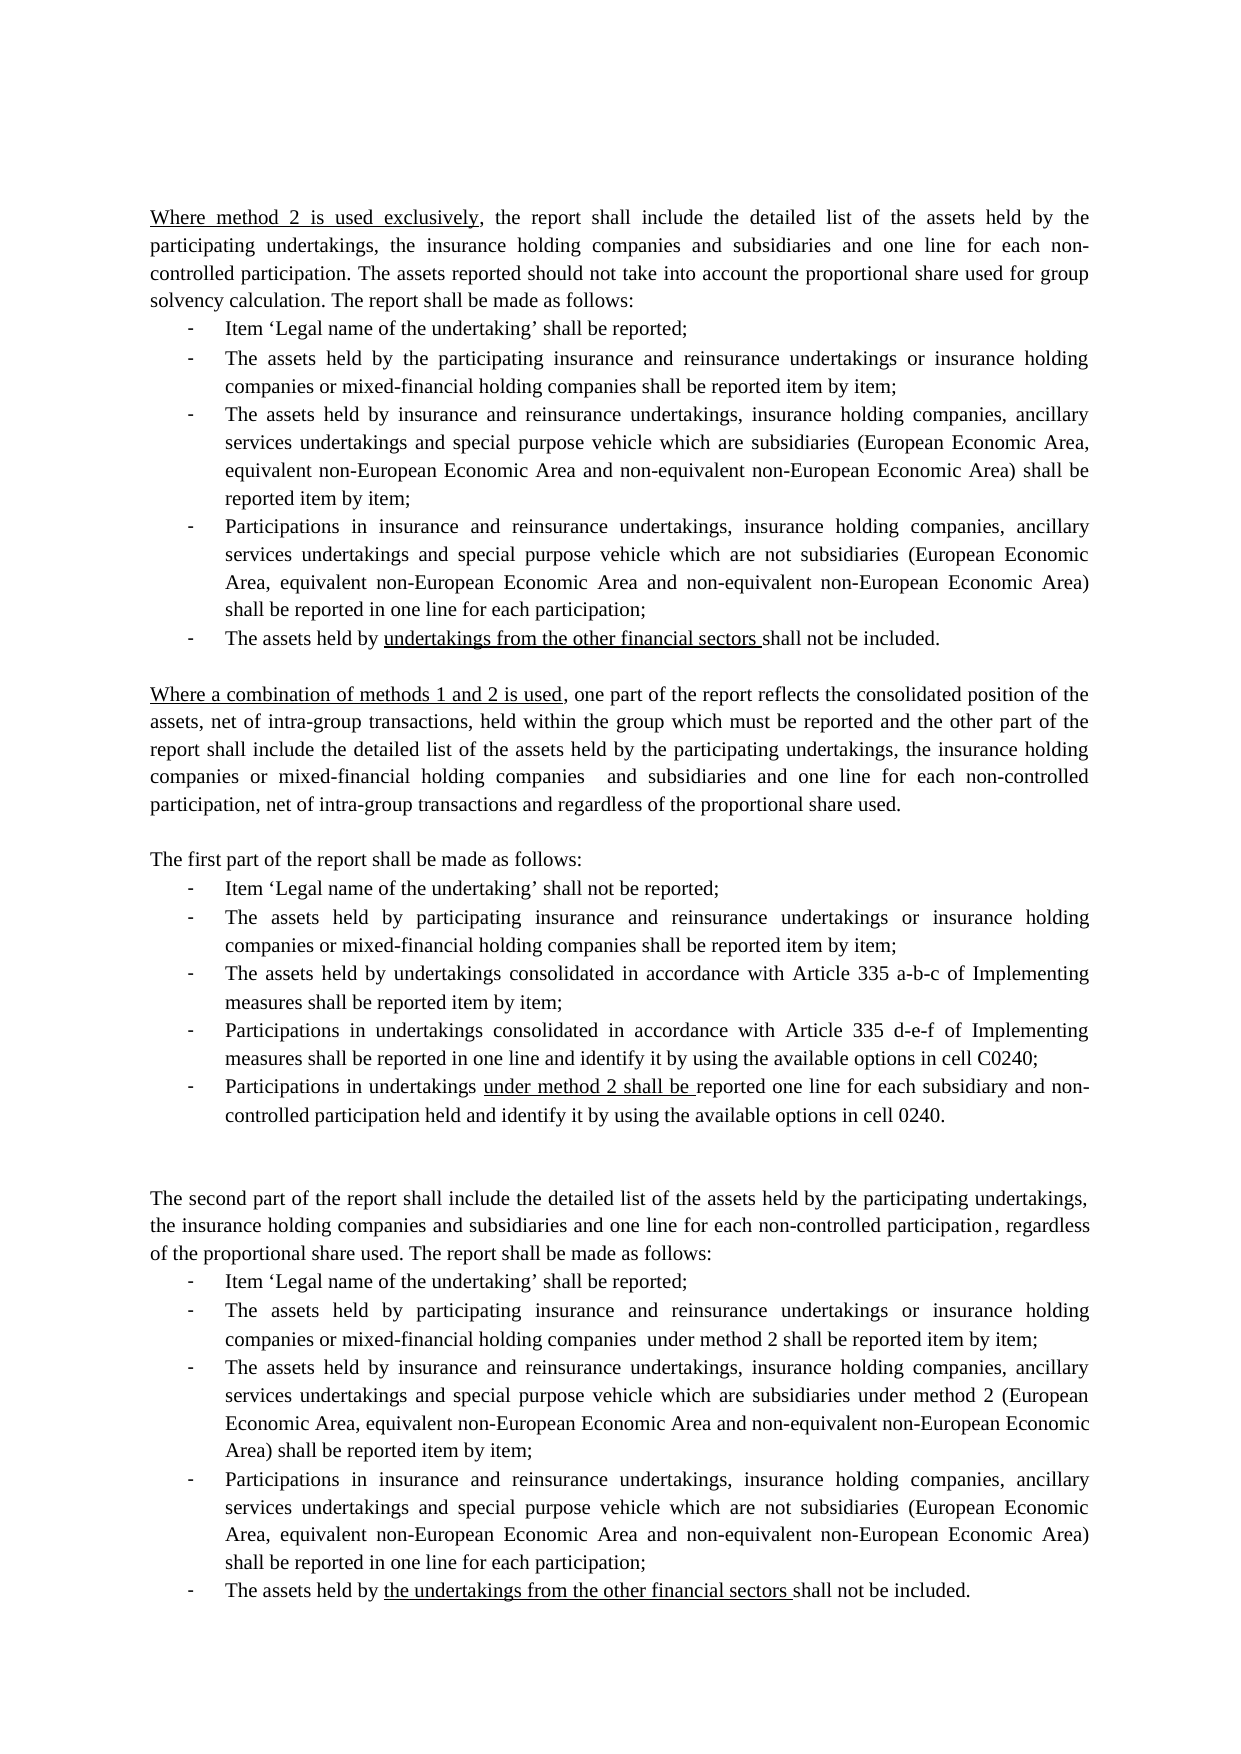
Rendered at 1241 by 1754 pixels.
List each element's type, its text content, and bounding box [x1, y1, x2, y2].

list Participations in insurance and reinsurance undertakings, insurance holding companies, ancillary services undertakings and special purpose vehicle which are not subsidiaries (European Economic Area, equivalent non-European Economic Area and non-equivalent non-European Economic Area) shall be reported in one line for each participation; [187, 513, 1090, 621]
list Item ‘Legal name of the undertaking’ shall be reported; [187, 1268, 1090, 1294]
list Item ‘Legal name of the undertaking’ shall not be reported; [187, 875, 1090, 900]
list The assets held by undertakings from the other financial sectors shall not be included. [187, 625, 1090, 650]
text Where method 2 is used exclusively, the report shall include the detailed list of the assets held by the participating undertakings, the insurance holding companies and subsidiaries and one line for each non-controlled participation. The assets reported should not take into account the proportional share used for group solvency calculation. The report shall be made as follows: [150, 205, 1090, 312]
list Item ‘Legal name of the undertaking’ shall be reported; [187, 316, 1090, 341]
list Participations in undertakings consolidated in accordance with Article 335 d-e-f of Implementing measures shall be reported in one line and identify it by using the available options in cell C0240; [187, 1017, 1090, 1070]
text Where a combination of methods 1 and 2 is used, one part of the report reflects the consolidated position of the assets, net of intra-group transactions, held within the group which must be reported and the other part of the report shall include the detailed list of the assets held by the participating undertakings, the insurance holding companies or mixed-financial holding companies and subsidiaries and one line for each non-controlled participation, net of intra-group transactions and regardless of the proportional share used. [150, 682, 1090, 816]
list The assets held by insurance and reinsurance undertakings, insurance holding companies, ancillary services undertakings and special purpose vehicle which are subsidiaries under method 2 (European Economic Area, equivalent non-European Economic Area and non-equivalent non-European Economic Area) shall be reported item by item; [187, 1354, 1090, 1462]
list The assets held by undertakings consolidated in accordance with Article 335 a-b-c of Implementing measures shall be reported item by item; [187, 961, 1090, 1014]
text The second part of the report shall include the detailed list of the assets held by the participating undertakings, the insurance holding companies and subsidiaries and one line for each non-controlled participation, regardless of the proportional share used. The report shall be made as follows: [150, 1186, 1090, 1265]
list Participations in insurance and reinsurance undertakings, insurance holding companies, ancillary services undertakings and special purpose vehicle which are not subsidiaries (European Economic Area, equivalent non-European Economic Area and non-equivalent non-European Economic Area) shall be reported in one line for each participation; [187, 1466, 1090, 1574]
list The assets held by participating insurance and reinsurance undertakings or insurance holding companies or mixed-financial holding companies shall be reported item by item; [187, 904, 1090, 957]
text The first part of the report shall be made as follows: [150, 847, 1090, 871]
list Participations in undertakings under method 2 shall be reported one line for each subsidiary and non-controlled participation held and identify it by using the available options in cell 0240. [187, 1074, 1090, 1127]
list The assets held by participating insurance and reinsurance undertakings or insurance holding companies or mixed-financial holding companies under method 2 shall be reported item by item; [187, 1297, 1090, 1351]
list The assets held by the undertakings from the other financial sectors shall not be included. [187, 1578, 1090, 1603]
list The assets held by insurance and reinsurance undertakings, insurance holding companies, ancillary services undertakings and special purpose vehicle which are subsidiaries (European Economic Area, equivalent non-European Economic Area and non-equivalent non-European Economic Area) shall be reported item by item; [187, 401, 1090, 509]
